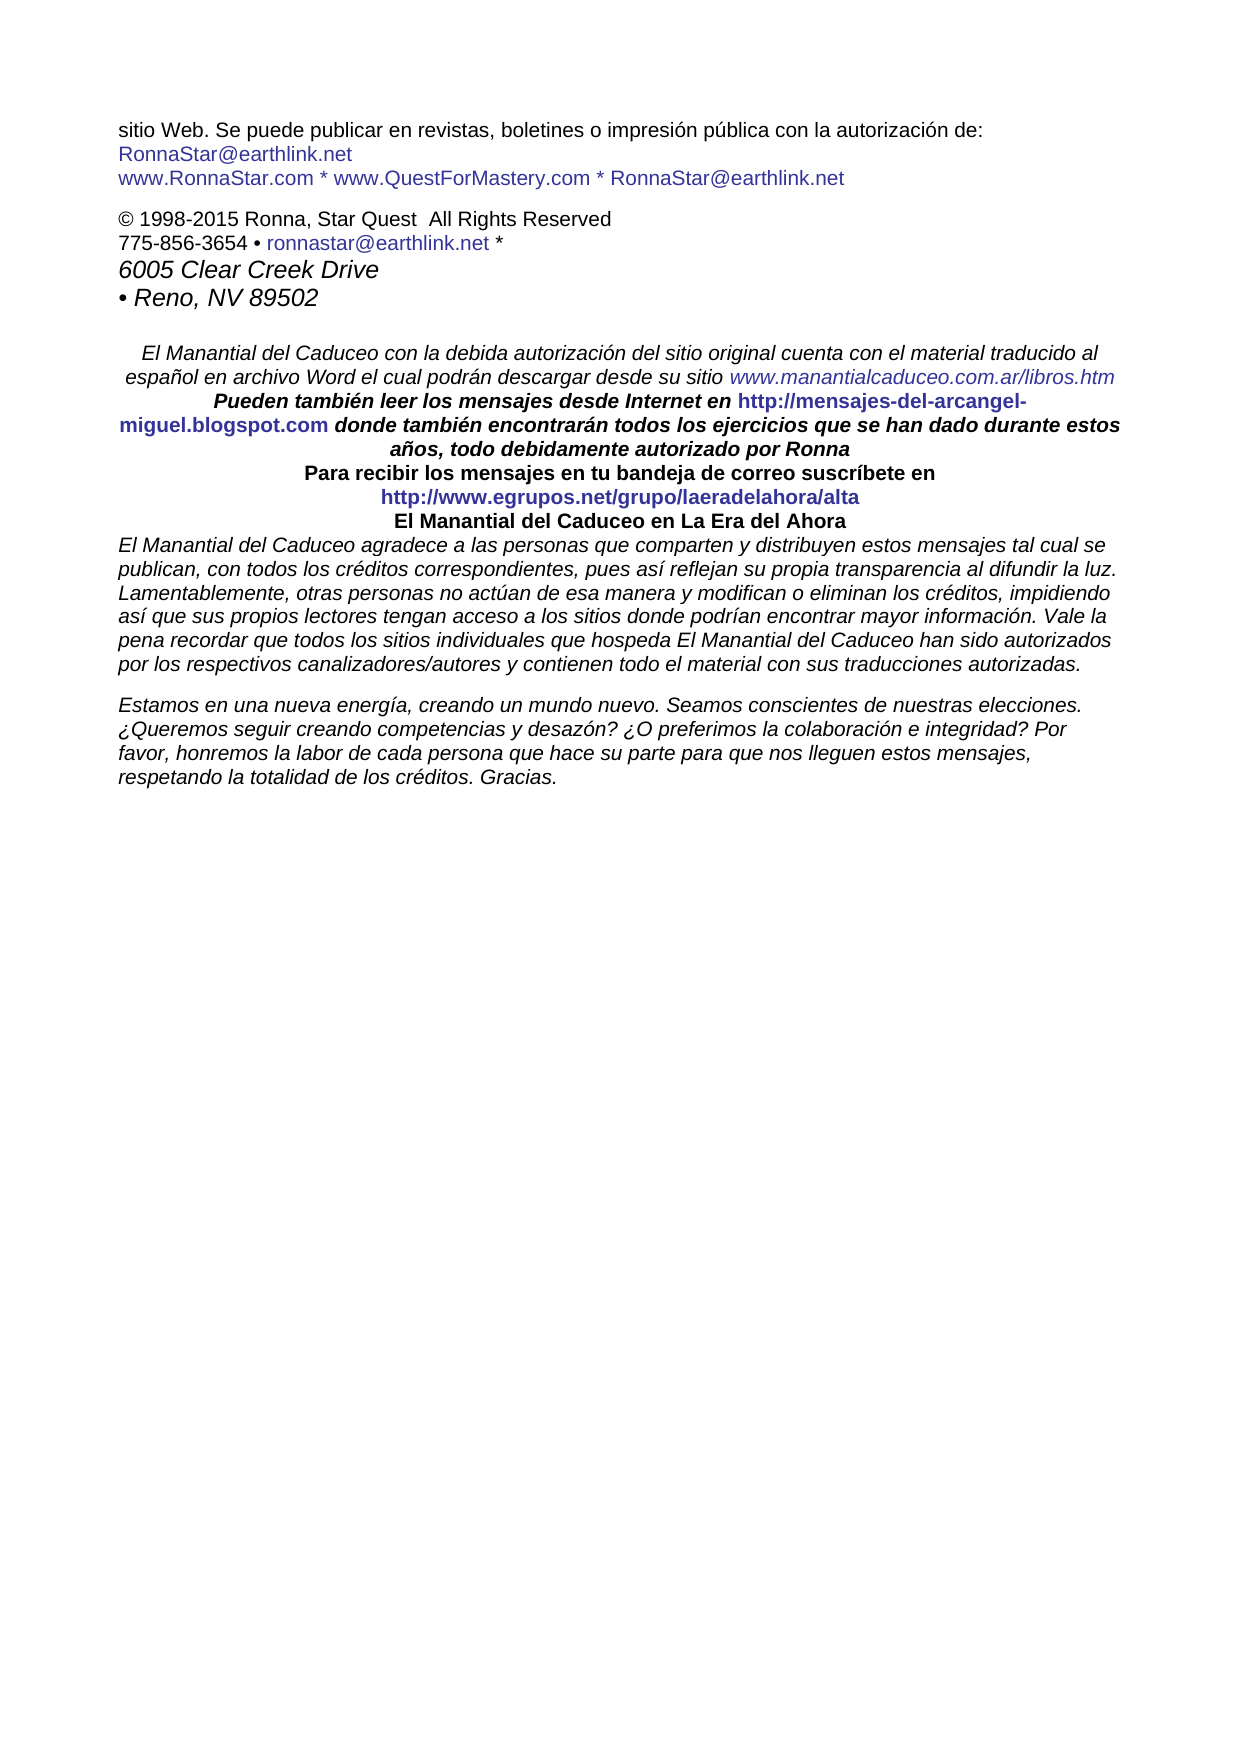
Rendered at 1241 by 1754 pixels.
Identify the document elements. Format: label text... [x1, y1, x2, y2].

text © 1998-2015 Ronna, Star Quest All Rights Reserved 775-856-3654 • ronnastar@earthlink.net * [503, 207, 1122, 254]
text www.RonnaStar.com * www.QuestForMastery.com * RonnaStar@earthlink.net [118, 166, 1122, 190]
text Para recibir los mensajes en tu bandeja de correo suscríbete en http://www.egrupos.net/grupo/laeradelahora/alta [118, 461, 1122, 508]
text 6005 Clear Creek Drive • Reno, NV 89502 [118, 254, 1122, 312]
text El Manantial del Caduceo agradece a las personas que comparten y distribuyen estos mensajes tal cual se publican, con todos los créditos correspondientes, pues así reflejan su propia transparencia al difundir la luz. Lamentablemente, otras personas no actúan de esa manera y modifican o eliminan los créditos, impidiendo así que sus propios lectores tengan acceso a los sitios donde podrían encontrar mayor información. Vale la pena recordar que todos los sitios individuales que hospeda El Manantial del Caduceo han sido autorizados por los respectivos canalizadores/autores y contienen todo el material con sus traducciones autorizadas. [118, 532, 1122, 676]
text Estamos en una nueva energía, creando un mundo nuevo. Seamos conscientes de nuestras elecciones. ¿Queremos seguir creando competencias y desazón? ¿O preferimos la colaboración e integridad? Por favor, honremos la labor de cada persona que hace su parte para que nos lleguen estos mensajes, respetando la totalidad de los créditos. Gracias. [558, 693, 1122, 789]
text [118, 118, 1122, 166]
text El Manantial del Caduceo en La Era del Ahora [118, 508, 1122, 532]
text El Manantial del Caduceo con la debida autorización del sitio original cuenta con el material traducido al español en archivo Word el cual podrán descargar desde su sitio www.manantialcaduceo.com.ar/libros.htm [118, 312, 1122, 389]
text Pueden también leer los mensajes desde Internet en http://mensajes-del-arcangel-miguel.blogspot.com donde también encontrarán todos los ejercicios que se han dado durante estos años, todo debidamente autorizado por Ronna [118, 389, 1122, 461]
